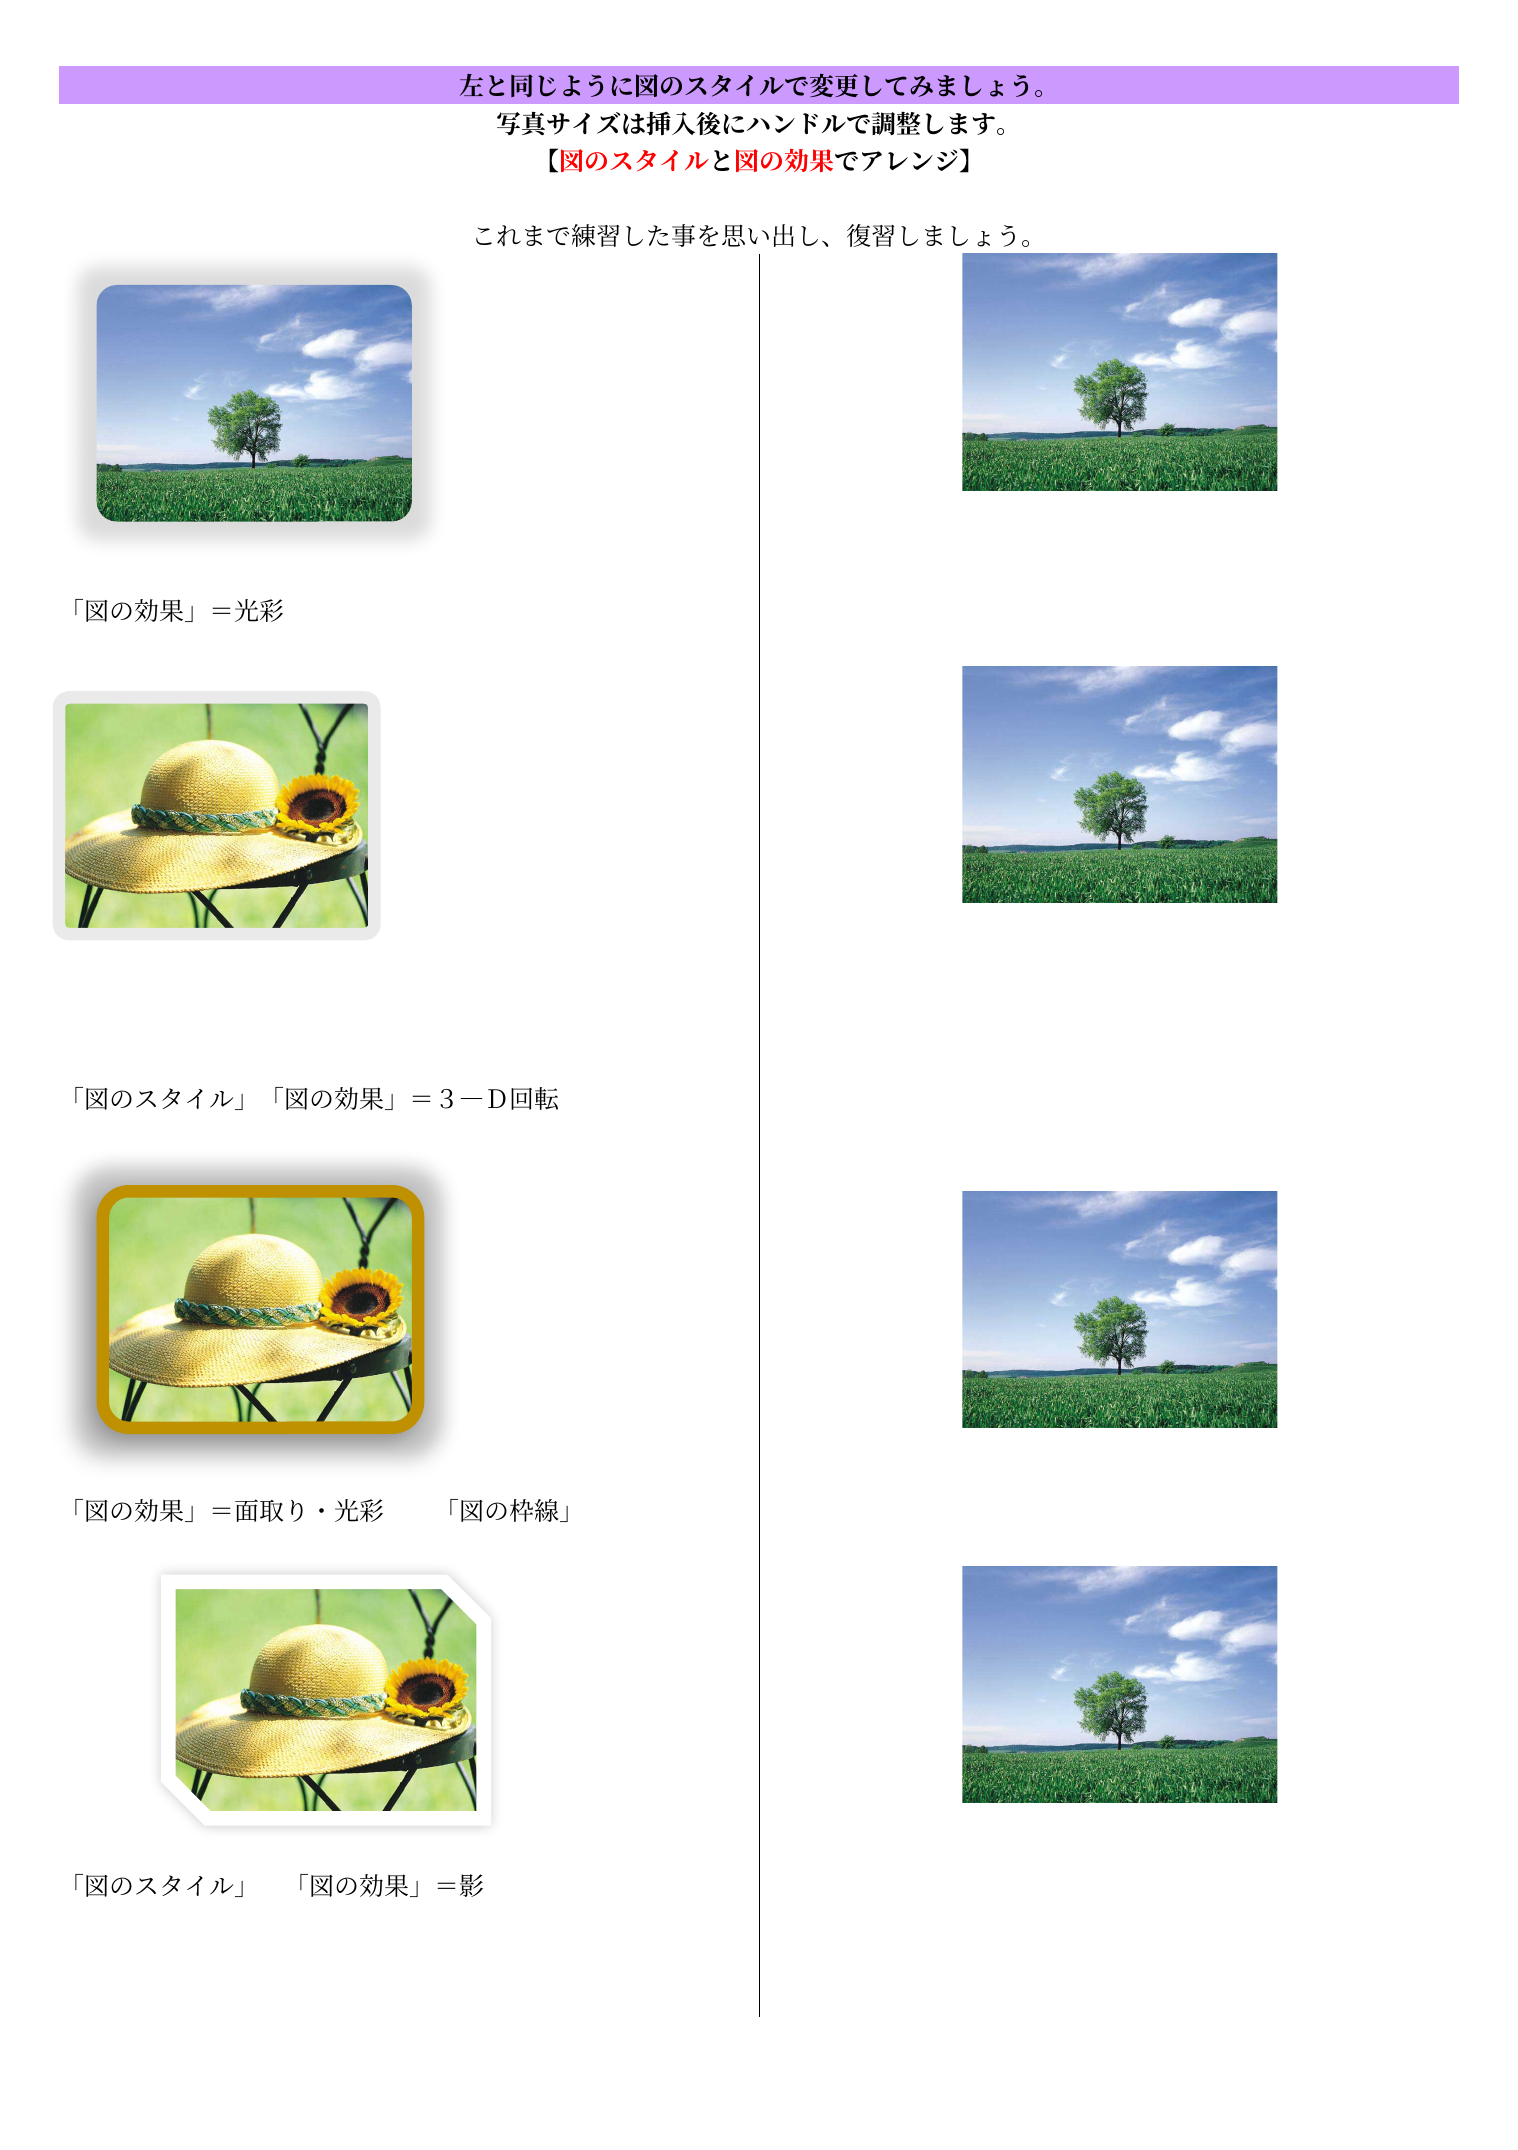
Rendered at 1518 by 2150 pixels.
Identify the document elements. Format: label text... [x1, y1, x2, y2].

text これまで練習した事を思い出し、復習しましょう。 [59, 216, 1459, 254]
picture [962, 1566, 1278, 1803]
text 「図の効果」＝光彩 [59, 591, 737, 629]
picture [66, 704, 368, 927]
text 写真サイズは挿入後にハンドルで調整します。 [59, 104, 1459, 141]
text 「図のスタイル」 「図の効果」＝影 [59, 1866, 737, 1904]
text 【図のスタイルと図の効果でアレンジ】 [59, 141, 1459, 179]
text 「図のスタイル」「図の効果」＝３―Ｄ回転 [59, 1079, 737, 1116]
picture [110, 1198, 411, 1421]
picture [962, 253, 1278, 491]
picture [176, 1590, 476, 1811]
picture [962, 666, 1278, 903]
text 左と同じように図のスタイルで変更してみましょう。 [59, 66, 1459, 104]
text 「図の効果」＝面取り・光彩 「図の枠線」 [59, 1491, 737, 1529]
picture [96, 284, 412, 522]
picture [962, 1191, 1278, 1428]
